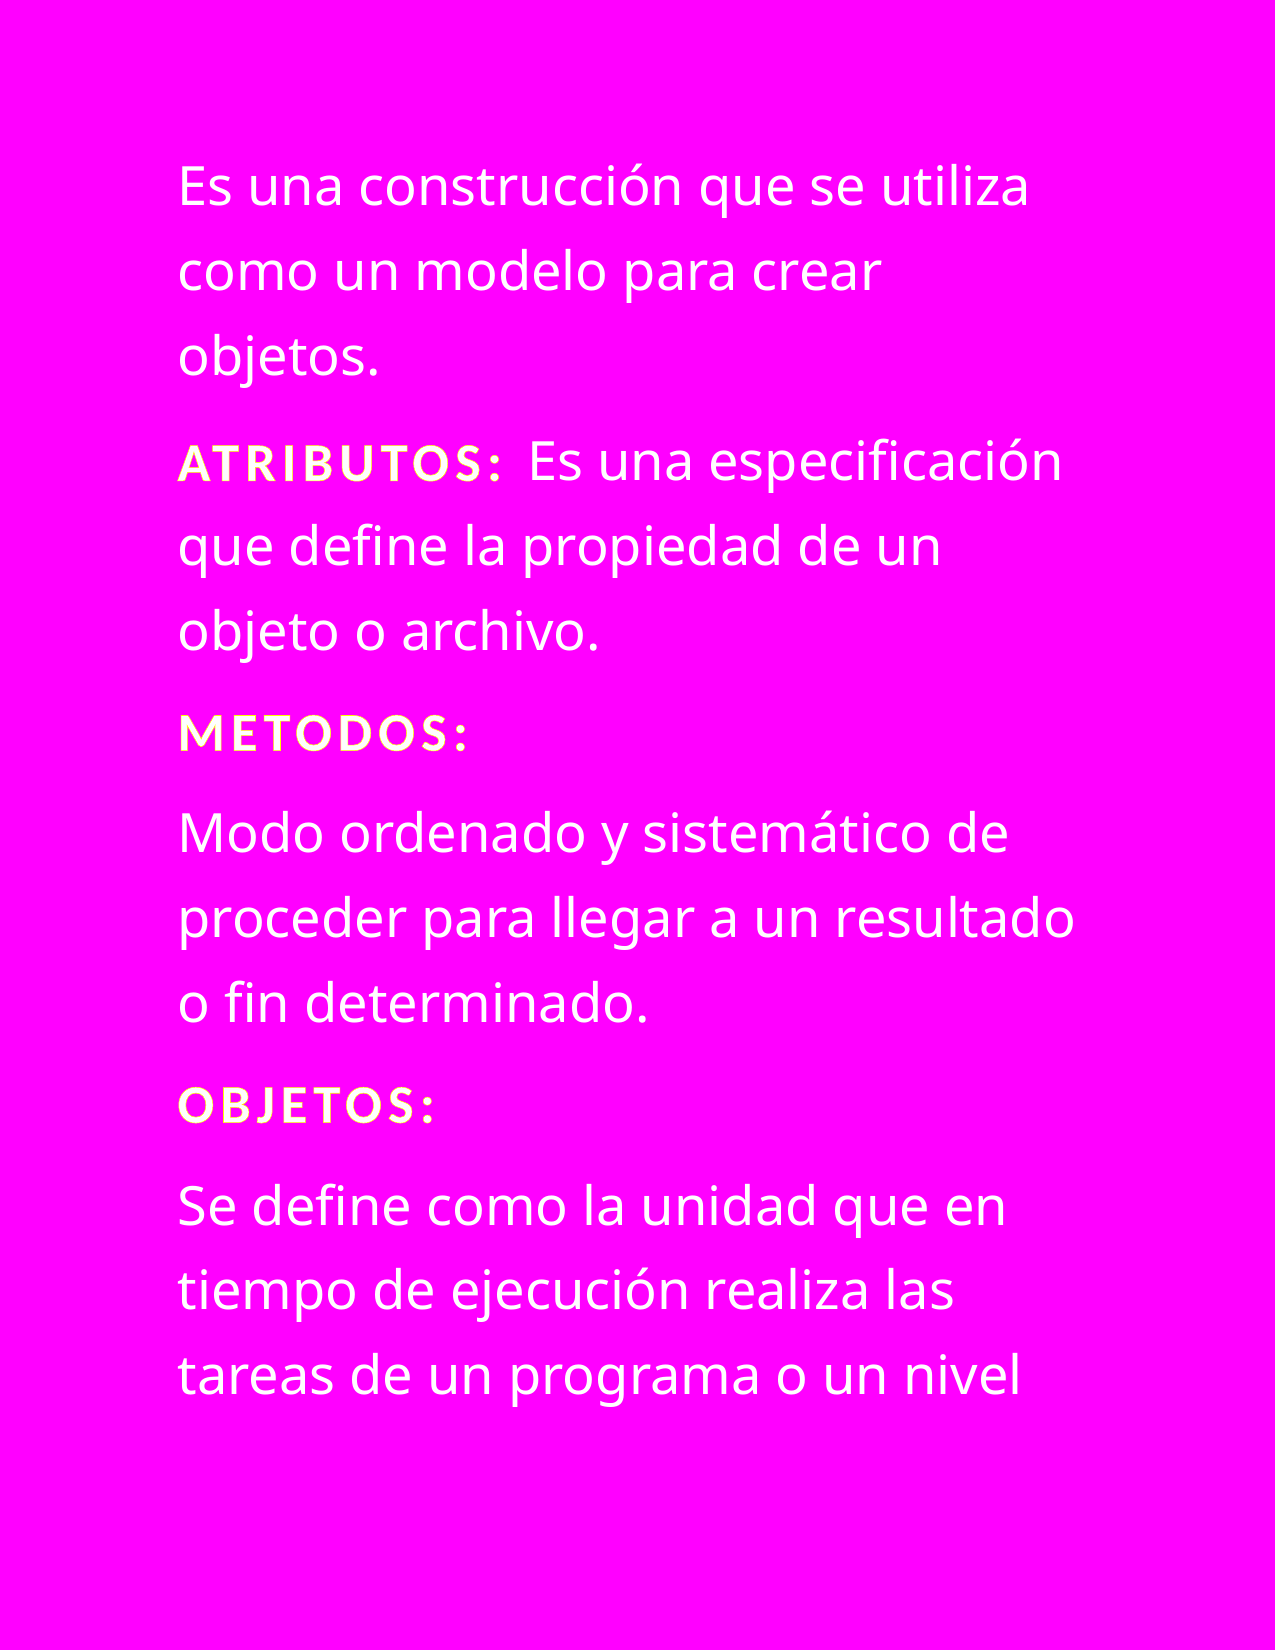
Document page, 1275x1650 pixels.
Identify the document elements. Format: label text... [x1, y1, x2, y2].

text ATRIBUTOS: Es una especificación que define la propiedad de un objeto o archivo. [177, 423, 1098, 666]
text Modo ordenado y sistemático de proceder para llegar a un resultado o fin determinado. [177, 795, 1098, 1038]
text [177, 1167, 1098, 1410]
text Es una construcción que se utiliza como un modelo para crear objetos. [177, 148, 1098, 391]
text OBJETOS: [177, 1070, 1098, 1136]
text METODOS: [177, 698, 1098, 764]
